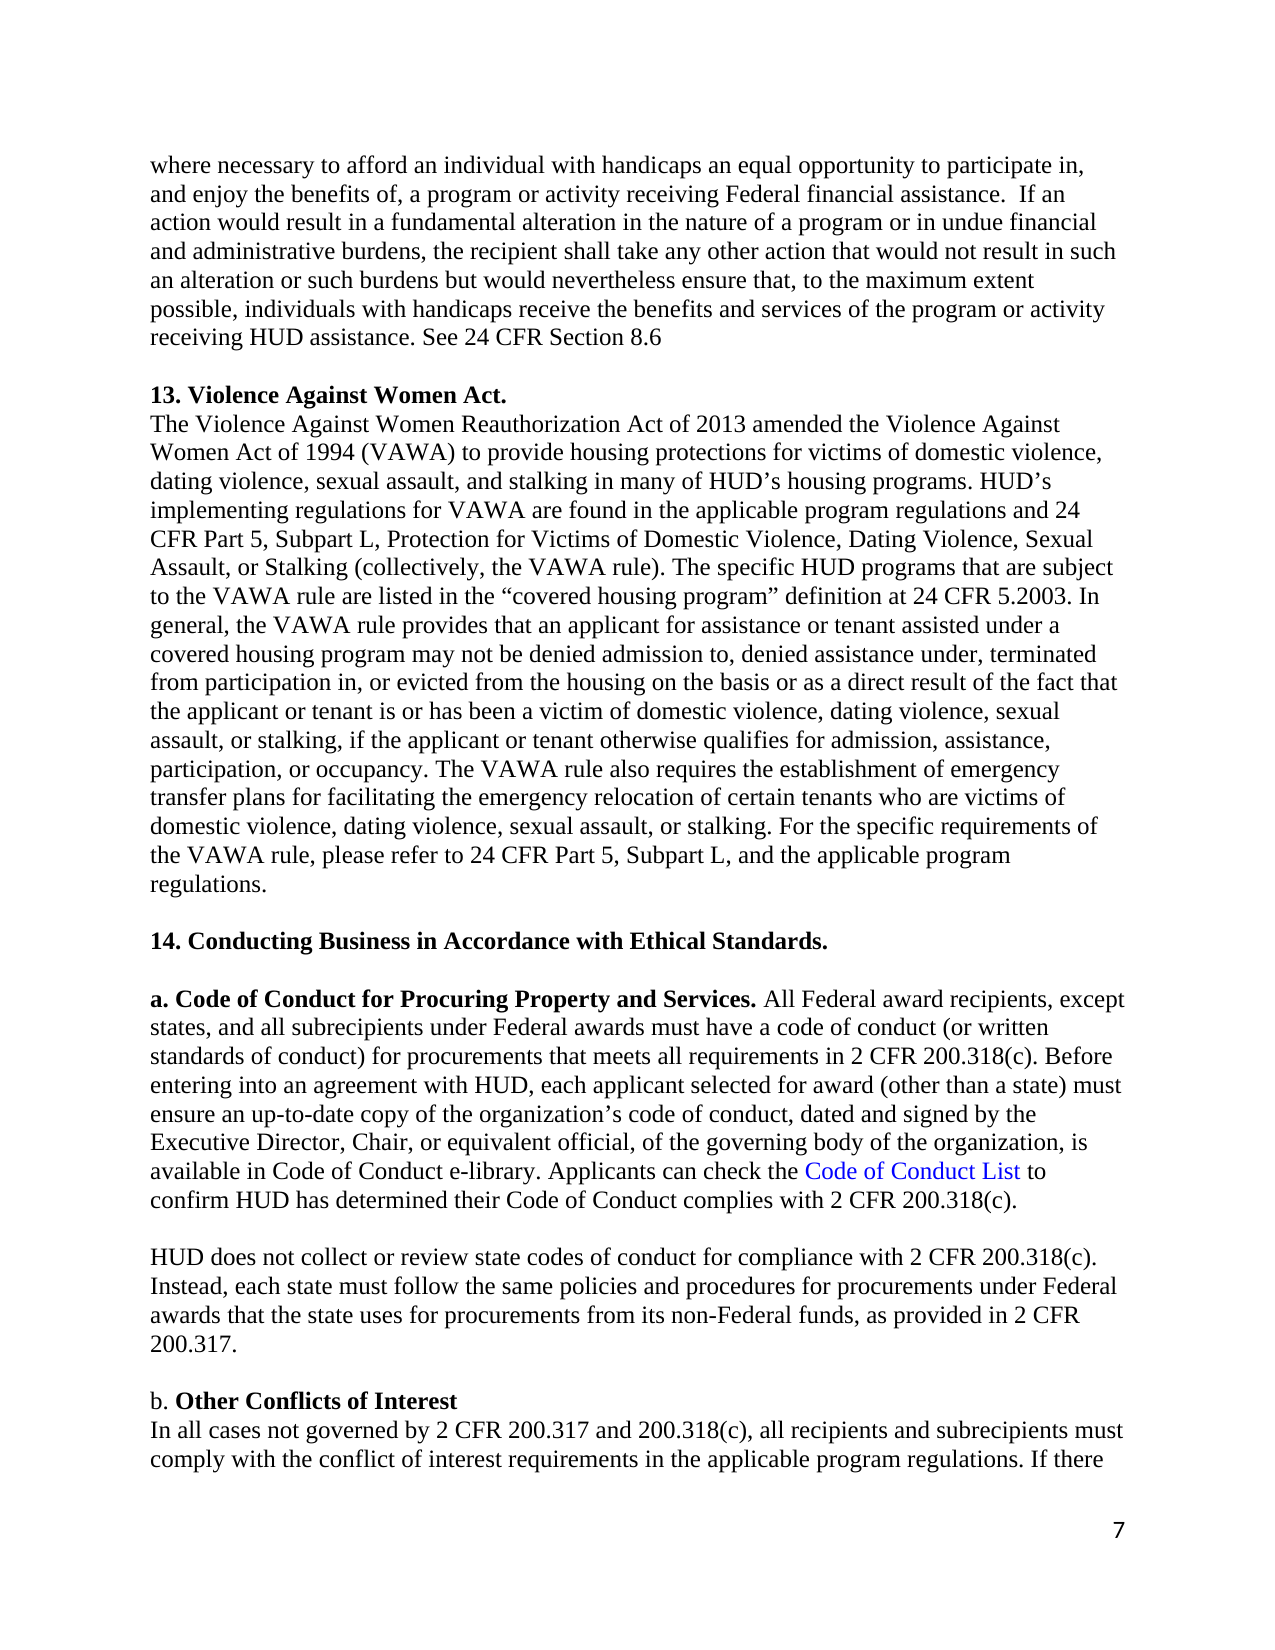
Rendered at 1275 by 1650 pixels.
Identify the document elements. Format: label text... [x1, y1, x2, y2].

text b. Other Conflicts of Interest [150, 1386, 1125, 1415]
text 13. Violence Against Women Act. [150, 380, 1125, 409]
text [150, 150, 1125, 351]
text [150, 1415, 1125, 1472]
text HUD does not collect or review state codes of conduct for compliance with 2 CFR 200.318(c). Instead, each state must follow the same policies and procedures for procurements under Federal awards that the state uses for procurements from its non-Federal funds, as provided in 2 CFR 200.317. [150, 1242, 1125, 1357]
text The Violence Against Women Reauthorization Act of 2013 amended the Violence Against Women Act of 1994 (VAWA) to provide housing protections for victims of domestic violence, dating violence, sexual assault, and stalking in many of HUD’s housing programs. HUD’s implementing regulations for VAWA are found in the applicable program regulations and 24 CFR Part 5, Subpart L, Protection for Victims of Domestic Violence, Dating Violence, Sexual Assault, or Stalking (collectively, the VAWA rule). The specific HUD programs that are subject to the VAWA rule are listed in the “covered housing program” definition at 24 CFR 5.2003. In general, the VAWA rule provides that an applicant for assistance or tenant assisted under a covered housing program may not be denied admission to, denied assistance under, terminated from participation in, or evicted from the housing on the basis or as a direct result of the fact that the applicant or tenant is or has been a victim of domestic violence, dating violence, sexual assault, or stalking, if the applicant or tenant otherwise qualifies for admission, assistance, participation, or occupancy. The VAWA rule also requires the establishment of emergency transfer plans for facilitating the emergency relocation of certain tenants who are victims of domestic violence, dating violence, sexual assault, or stalking. For the specific requirements of the VAWA rule, please refer to 24 CFR Part 5, Subpart L, and the applicable program regulations. [150, 409, 1125, 897]
text 14. Conducting Business in Accordance with Ethical Standards. [150, 926, 1125, 955]
text a. Code of Conduct for Procuring Property and Services. All Federal award recipients, except states, and all subrecipients under Federal awards must have a code of conduct (or written standards of conduct) for procurements that meets all requirements in 2 CFR 200.318(c). Before entering into an agreement with HUD, each applicant selected for award (other than a state) must ensure an up-to-date copy of the organization’s code of conduct, dated and signed by the Executive Director, Chair, or equivalent official, of the governing body of the organization, is available in Code of Conduct e-library. Applicants can check the Code of Conduct List to confirm HUD has determined their Code of Conduct complies with 2 CFR 200.318(c). [150, 984, 1125, 1214]
